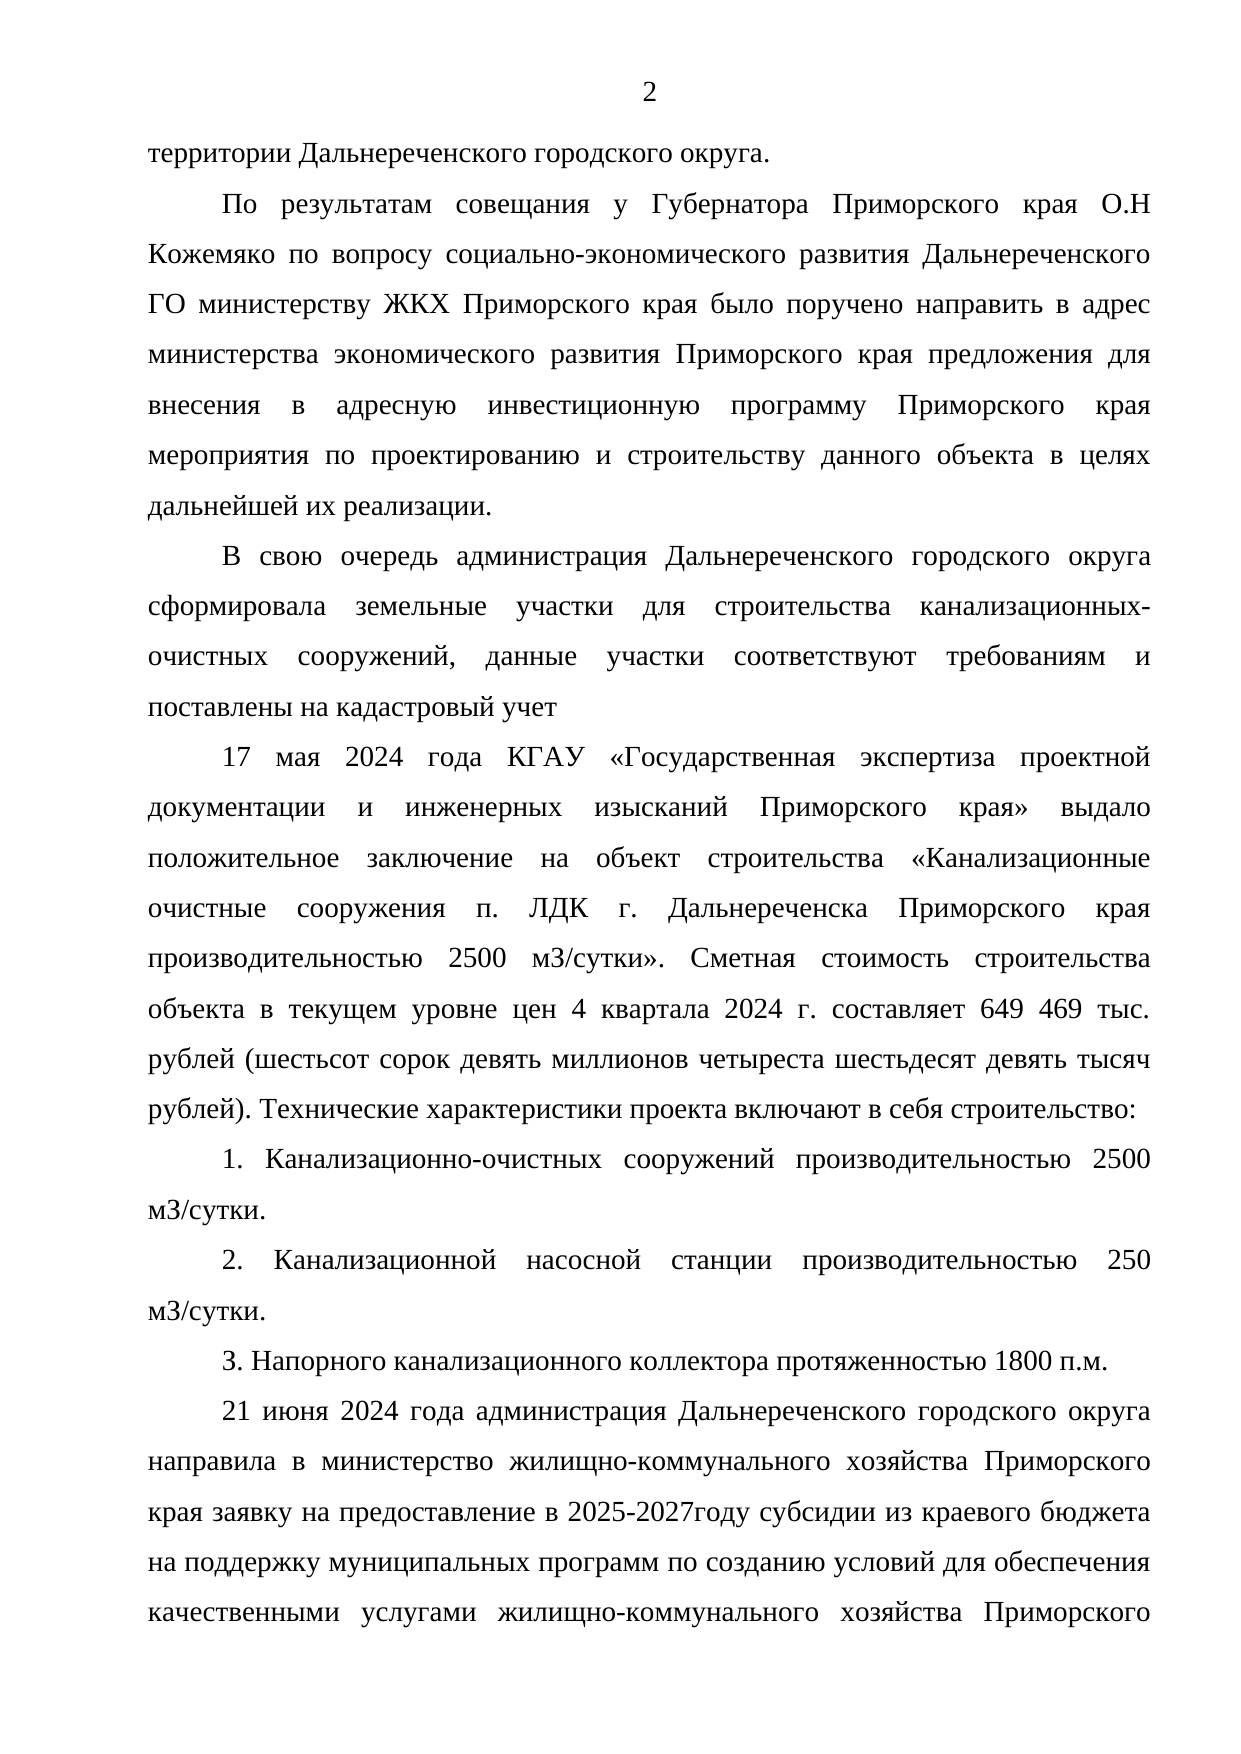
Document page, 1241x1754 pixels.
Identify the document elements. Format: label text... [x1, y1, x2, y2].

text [148, 1393, 1152, 1628]
text В свою очередь администрация Дальнереченского городского округа сформировала земельные участки для строительства канализационных- очистных сооружений, данные участки соответствуют требованиям и поставлены на кадастровый учет [148, 538, 1152, 722]
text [148, 135, 1152, 169]
text 17 мая 2024 года КГАУ «Государственная экспертиза проектной документации и инженерных изысканий Приморского края» выдало положительное заключение на объект строительства «Канализационные очистные сооружения п. ЛДК г. Дальнереченска Приморского края производительностью 2500 мЗ/сутки». Сметная стоимость строительства объекта в текущем уровне цен 4 квартала 2024 г. составляет 649 469 тыс. рублей (шестьсот сорок девять миллионов четыреста шестьдесят девять тысяч рублей). Технические характеристики проекта включают в себя строительство: [148, 739, 1152, 1125]
text 2. Канализационной насосной станции производительностью 250 мЗ/сутки. [148, 1242, 1152, 1326]
text 1. Канализационно-очистных сооружений производительностью 2500 мЗ/сутки. [148, 1142, 1152, 1226]
text З. Напорного канализационного коллектора протяженностью 1800 п.м. [148, 1343, 1152, 1376]
text По результатам совещания у Губернатора Приморского края О.Н Кожемяко по вопросу социально-экономического развития Дальнереченского ГО министерству ЖКХ Приморского края было поручено направить в адрес министерства экономического развития Приморского края предложения для внесения в адресную инвестиционную программу Приморского края мероприятия по проектированию и строительству данного объекта в целях дальнейшей их реализации. [148, 186, 1152, 521]
